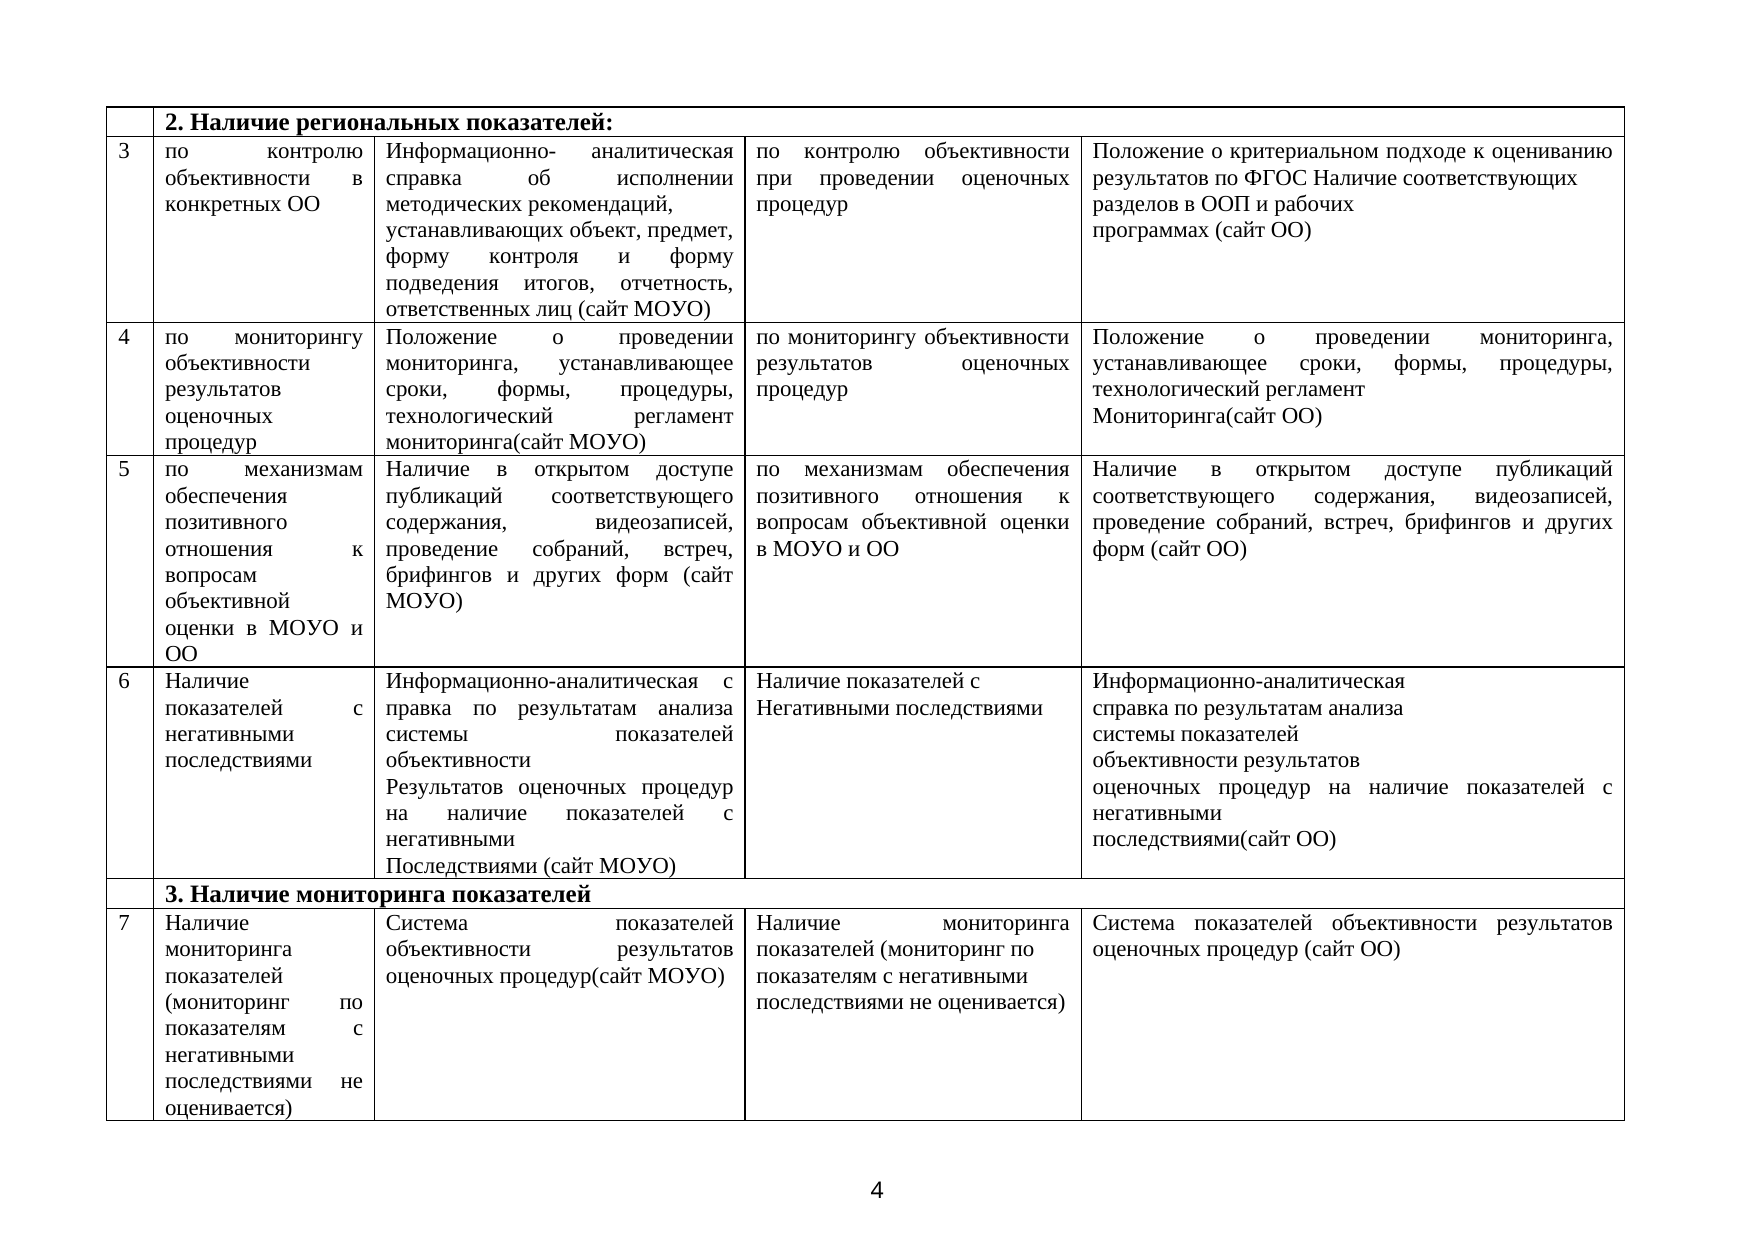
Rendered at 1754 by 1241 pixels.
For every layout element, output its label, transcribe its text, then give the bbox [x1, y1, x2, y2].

table_cell 4 [107, 323, 153, 454]
table_cell [107, 108, 153, 136]
table_cell по мониторингу объективности результатов оценочных процедур [154, 323, 374, 454]
table_cell Информационно-аналитическая с правка по результатам анализа системы показателей объективности Результатов оценочных процедур на наличие показателей с негативными Последствиями (сайт МОУО) [375, 668, 744, 878]
table_cell Наличие мониторинга показателей (мониторинг по показателям с негативными последствиями не оценивается) [746, 909, 1081, 1120]
table_cell Положение о критериальном подходе к оцениванию результатов по ФГОС Наличие соответствующих разделов в ООП и рабочих программах (сайт ОО) [1082, 137, 1624, 322]
table_cell Наличие мониторинга показателей (мониторинг по показателям с негативными последствиями не оценивается) [154, 909, 374, 1120]
table_cell Наличие показателей с негативными последствиями [154, 668, 374, 878]
table_cell [107, 879, 153, 908]
table_cell Положение о проведении мониторинга, устанавливающее сроки, формы, процедуры, технологический регламент Мониторинга(сайт ОО) [1082, 323, 1624, 454]
table_cell по механизмам обеспечения позитивного отношения к вопросам объективной оценки в МОУО и ОО [154, 456, 374, 666]
table_cell по контролю объективности при проведении оценочных процедур [746, 137, 1081, 322]
table_cell по контролю объективности в конкретных ОО [154, 137, 374, 322]
table_cell 3. Наличие мониторинга показателей [154, 879, 1624, 908]
table_cell 3 [107, 137, 153, 322]
table_cell Информационно- аналитическая справка об исполнении методических рекомендаций, устанавливающих объект, предмет, форму контроля и форму подведения итогов, отчетность, ответственных лиц (сайт МОУО) [375, 137, 744, 322]
table_cell Положение о проведении мониторинга, устанавливающее сроки, формы, процедуры, технологический регламент мониторинга(сайт МОУО) [375, 323, 744, 454]
table_cell по механизмам обеспечения позитивного отношения к вопросам объективной оценки в МОУО и ОО [746, 456, 1081, 666]
table_cell Наличие показателей с Негативными последствиями [746, 668, 1081, 878]
table_cell Система показателей объективности результатов оценочных процедур(сайт МОУО) [375, 909, 744, 1120]
table_cell по мониторингу объективности результатов оценочных процедур [746, 323, 1081, 454]
table_cell Наличие в открытом доступе публикаций соответствующего содержания, видеозаписей, проведение собраний, встреч, брифингов и других форм (сайт МОУО) [375, 456, 744, 666]
table_cell 7 [107, 909, 153, 1120]
table_cell 5 [107, 456, 153, 666]
table_cell 6 [107, 668, 153, 878]
table_cell Система показателей объективности результатов оценочных процедур (сайт ОО) [1082, 909, 1624, 1120]
table_cell Информационно-аналитическая справка по результатам анализа системы показателей объективности результатов оценочных процедур на наличие показателей с негативными последствиями(сайт ОО) [1082, 668, 1624, 878]
table_cell Наличие в открытом доступе публикаций соответствующего содержания, видеозаписей, проведение собраний, встреч, брифингов и других форм (сайт ОО) [1082, 456, 1624, 666]
table_cell 2. Наличие региональных показателей: [154, 108, 1624, 136]
